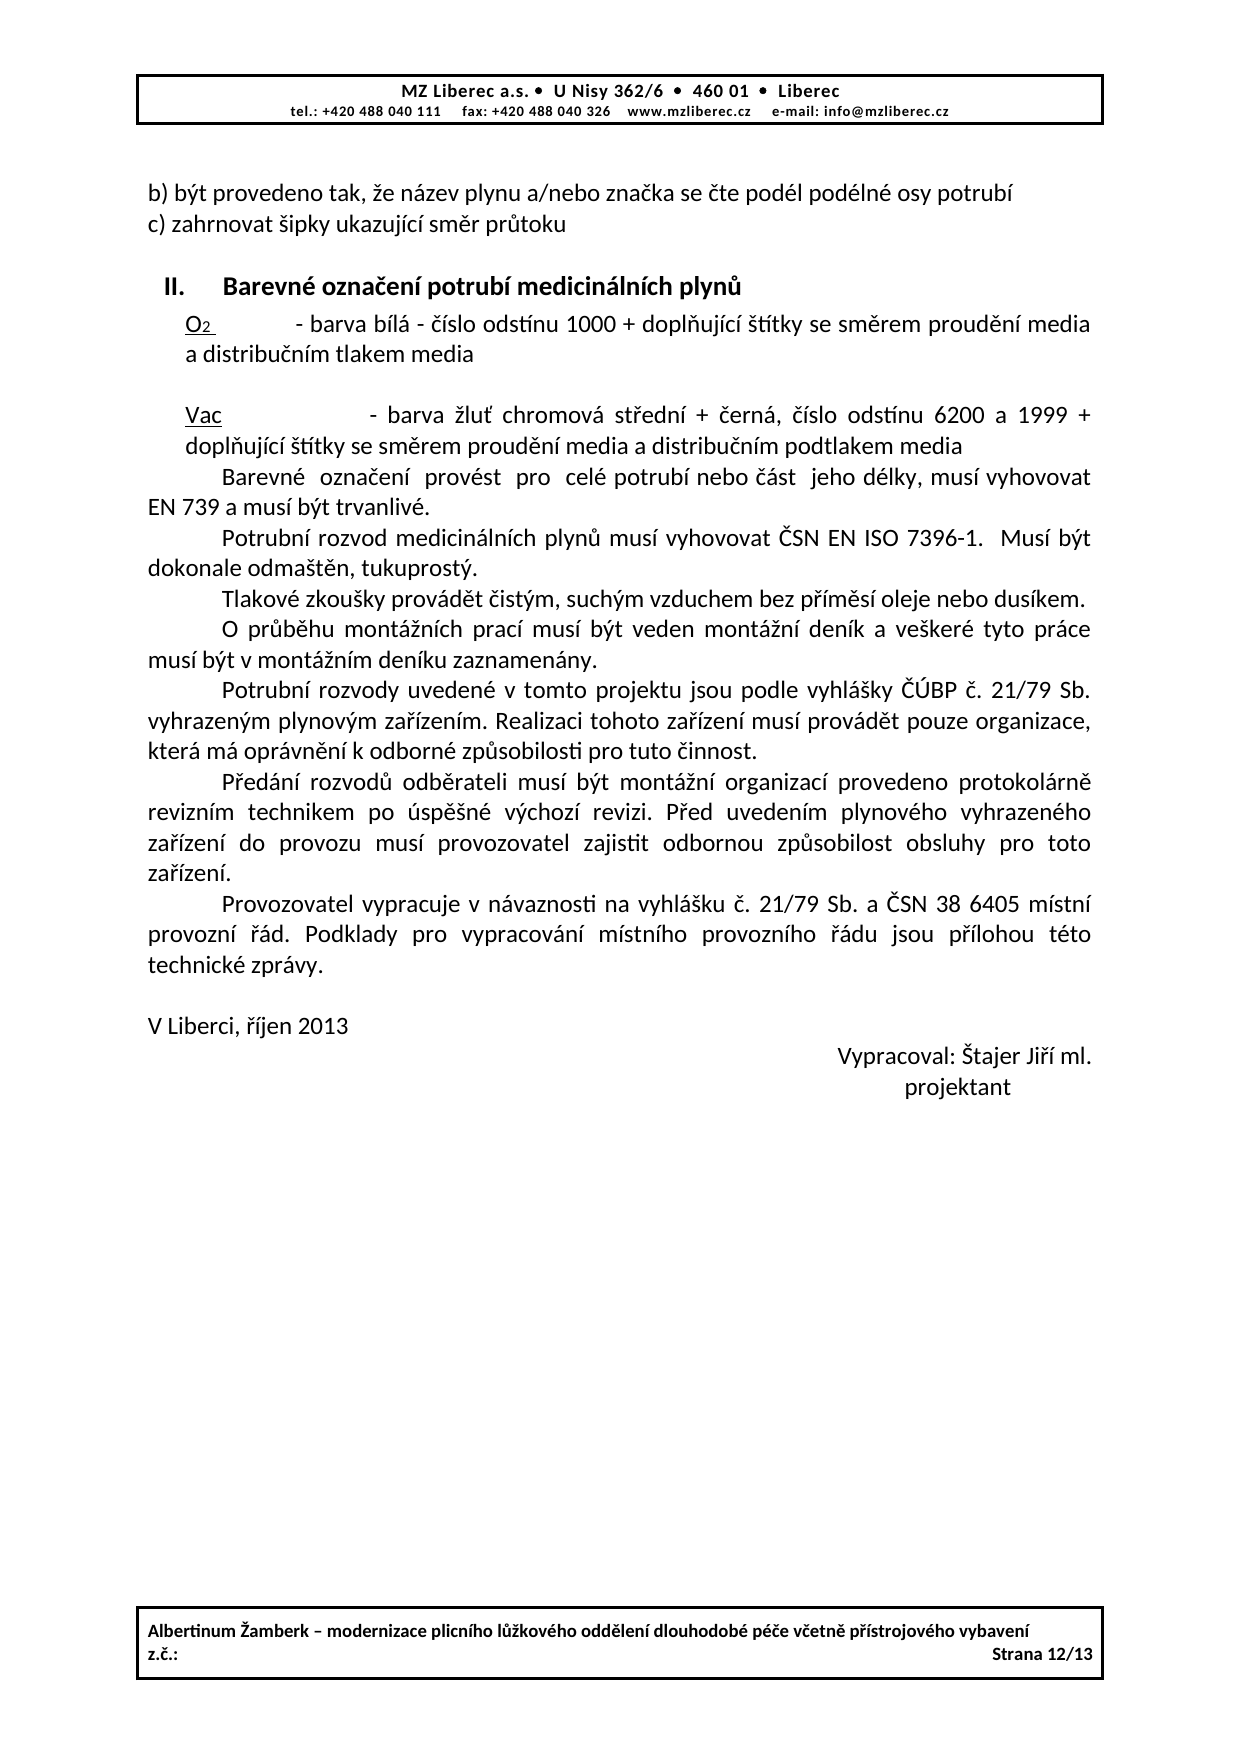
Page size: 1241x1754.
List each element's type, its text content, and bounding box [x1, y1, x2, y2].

text Vypracoval: Štajer Jiří ml. [148, 1041, 1092, 1071]
text projektant [812, 1071, 1092, 1132]
text O průběhu montážních prací musí být veden montážní deník a veškeré tyto práce musí být v montážním deníku zaznamenány. [148, 613, 1092, 674]
text Potrubní rozvod medicinálních plynů musí vyhovovat ČSN EN ISO 7396-1. Musí být dokonale odmaštěn, tukuprostý. [148, 522, 1092, 583]
text Vac - barva žluť chromová střední + černá, číslo odstínu 6200 a 1999 + doplňující štítky se směrem proudění media a distribučním podtlakem media [185, 399, 1092, 461]
text Barevné označení provést pro celé potrubí nebo část jeho délky, musí vyhovovat EN 739 a musí být trvanlivé. [148, 461, 1092, 522]
text c) zahrnovat šipky ukazující směr průtoku [148, 208, 1092, 238]
text O2 - barva bílá - číslo odstínu 1000 + doplňující štítky se směrem proudění media a distribučním tlakem media [185, 308, 1092, 369]
text V Liberci, říjen 2013 [148, 1010, 1092, 1041]
text Provozovatel vypracuje v návaznosti na vyhlášku č. 21/79 Sb. a ČSN 38 6405 místní provozní řád. Podklady pro vypracování místního provozního řádu jsou přílohou této technické zprávy. [148, 888, 1092, 979]
text Tlakové zkoušky provádět čistým, suchým vzduchem bez příměsí oleje nebo dusíkem. [148, 583, 1092, 613]
text Potrubní rozvody uvedené v tomto projektu jsou podle vyhlášky ČÚBP č. 21/79 Sb. vyhrazeným plynovým zařízením. Realizaci tohoto zařízení musí provádět pouze organizace, která má oprávnění k odborné způsobilosti pro tuto činnost. [148, 674, 1092, 766]
text Předání rozvodů odběrateli musí být montážní organizací provedeno protokolárně revizním technikem po úspěšné výchozí revizi. Před uvedením plynového vyhrazeného zařízení do provozu musí provozovatel zajistit odbornou způsobilost obsluhy pro toto zařízení. [148, 766, 1092, 888]
text b) být provedeno tak, že název plynu a/nebo značka se čte podél podélné osy potrubí [148, 177, 1092, 208]
subtitle Barevné označení potrubí medicinálních plynů [185, 269, 1092, 302]
